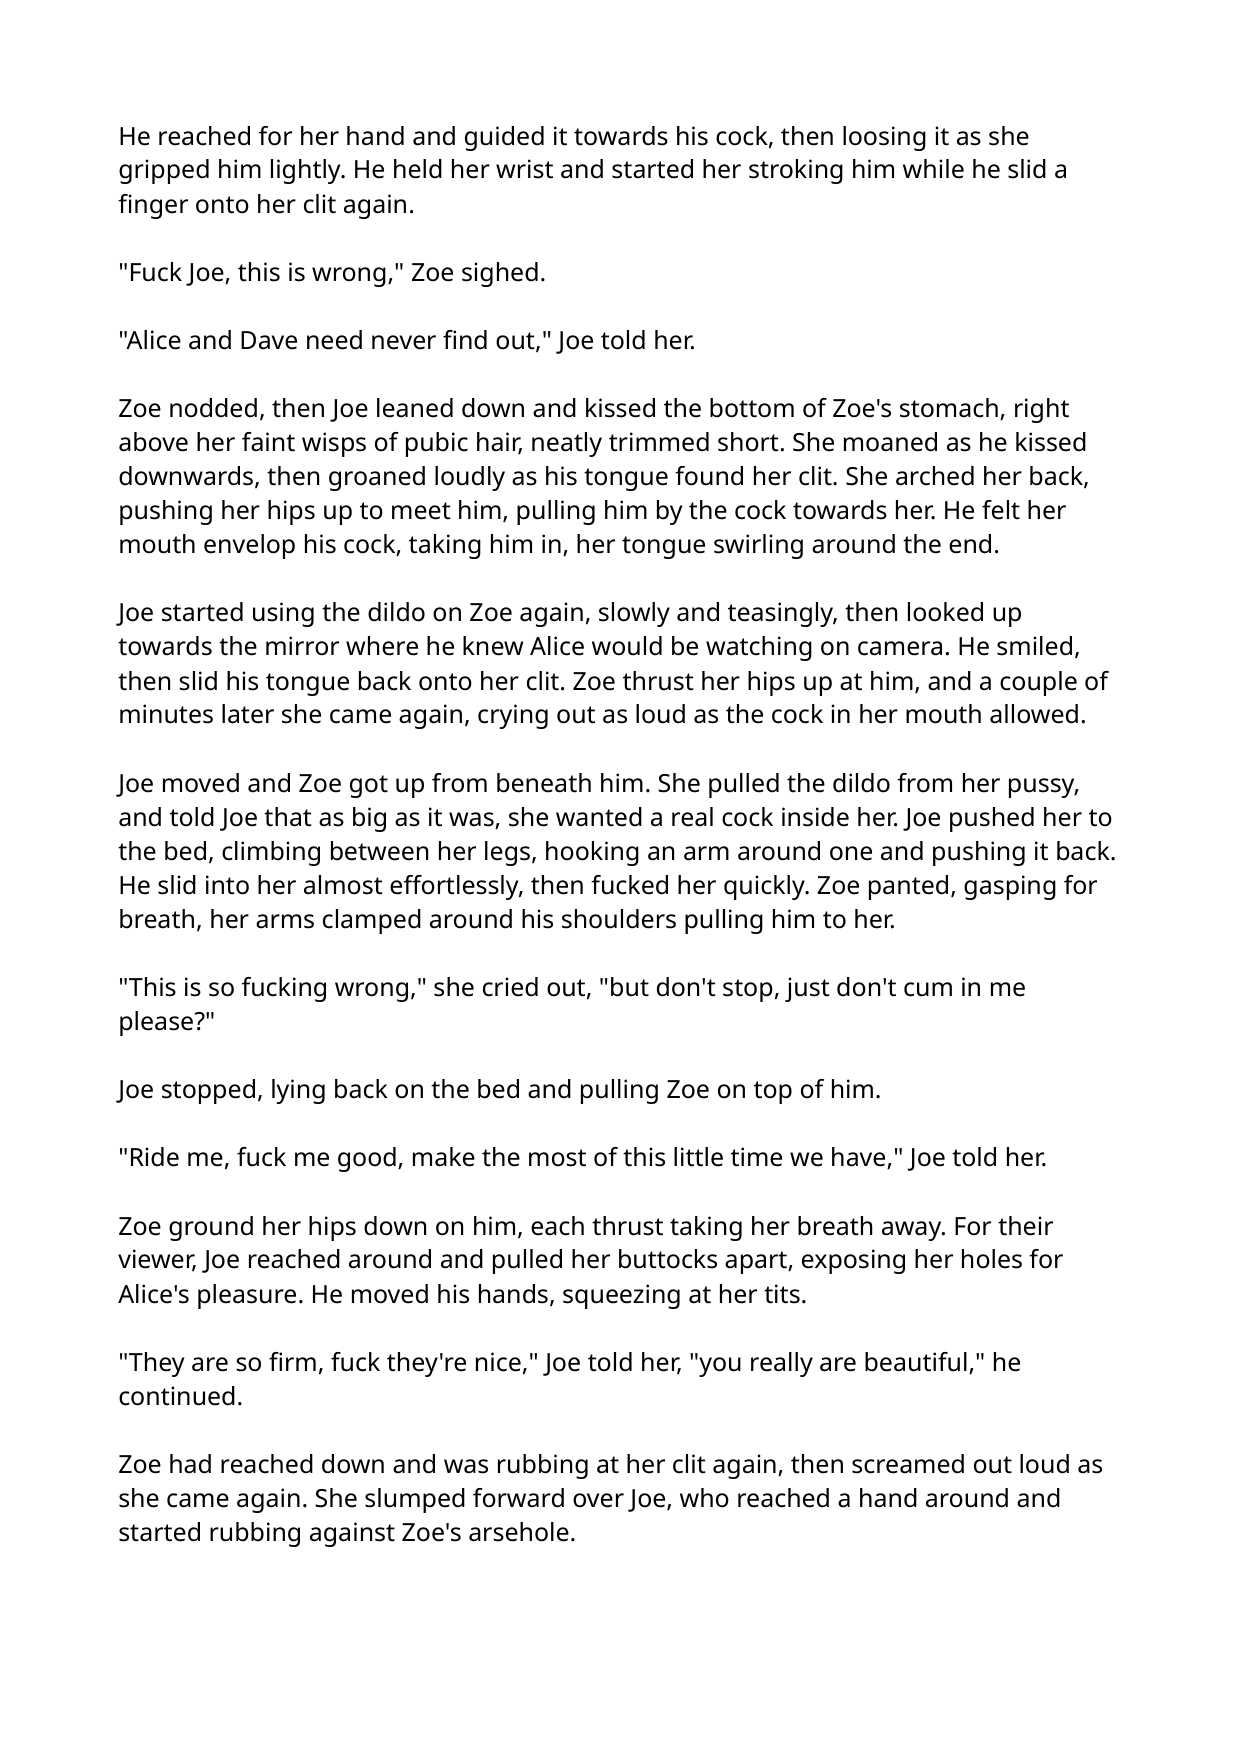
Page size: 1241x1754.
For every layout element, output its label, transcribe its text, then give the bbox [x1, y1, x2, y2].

text "Fuck Joe, this is wrong," Zoe sighed. [118, 254, 1122, 288]
text "Ride me, fuck me good, make the most of this little time we have," Joe told her. [118, 1140, 1122, 1174]
text Joe started using the dildo on Zoe again, slowly and teasingly, then looked up towards the mirror where he knew Alice would be watching on camera. He smiled, then slid his tongue back onto her clit. Zoe thrust her hips up at him, and a couple of minutes later she came again, crying out as loud as the cock in her mouth allowed. [118, 595, 1122, 731]
text Zoe nodded, then Joe leaned down and kissed the bottom of Zoe's stomach, right above her faint wisps of pubic hair, neatly trimmed short. She moaned as he kissed downwards, then groaned loudly as his tongue found her clit. She arched her back, pushing her hips up to meet him, pulling him by the cock towards her. He felt her mouth envelop his cock, taking him in, her tongue swirling around the end. [118, 391, 1122, 561]
text Joe moved and Zoe got up from beneath him. She pulled the dildo from her pussy, and told Joe that as big as it was, she wanted a real cock inside her. Joe pushed her to the bed, climbing between her legs, hooking an arm around one and pushing it back. He slid into her almost effortlessly, then fucked her quickly. Zoe panted, gasping for breath, her arms clamped around his shoulders pulling him to her. [118, 765, 1122, 936]
text Joe stopped, lying back on the bed and pulling Zoe on top of him. [118, 1072, 1122, 1106]
text Zoe had reached down and was rubbing at her clit again, then screamed out loud as she came again. She slumped forward over Joe, who reached a hand around and started rubbing against Zoe's arsehole. [118, 1447, 1122, 1549]
text "This is so fucking wrong," she cried out, "but don't stop, just don't cum in me please?" [118, 970, 1122, 1038]
text Zoe ground her hips down on him, each thrust taking her breath away. For their viewer, Joe reached around and pulled her buttocks apart, exposing her holes for Alice's pleasure. He moved his hands, squeezing at her tits. [118, 1208, 1122, 1310]
text "Alice and Dave need never find out," Joe told her. [118, 322, 1122, 357]
text "They are so firm, fuck they're nice," Joe told her, "you really are beautiful," he continued. [118, 1344, 1122, 1412]
text He reached for her hand and guided it towards his cock, then loosing it as she gripped him lightly. He held her wrist and started her stroking him while he slid a finger onto her clit again. [118, 118, 1122, 220]
